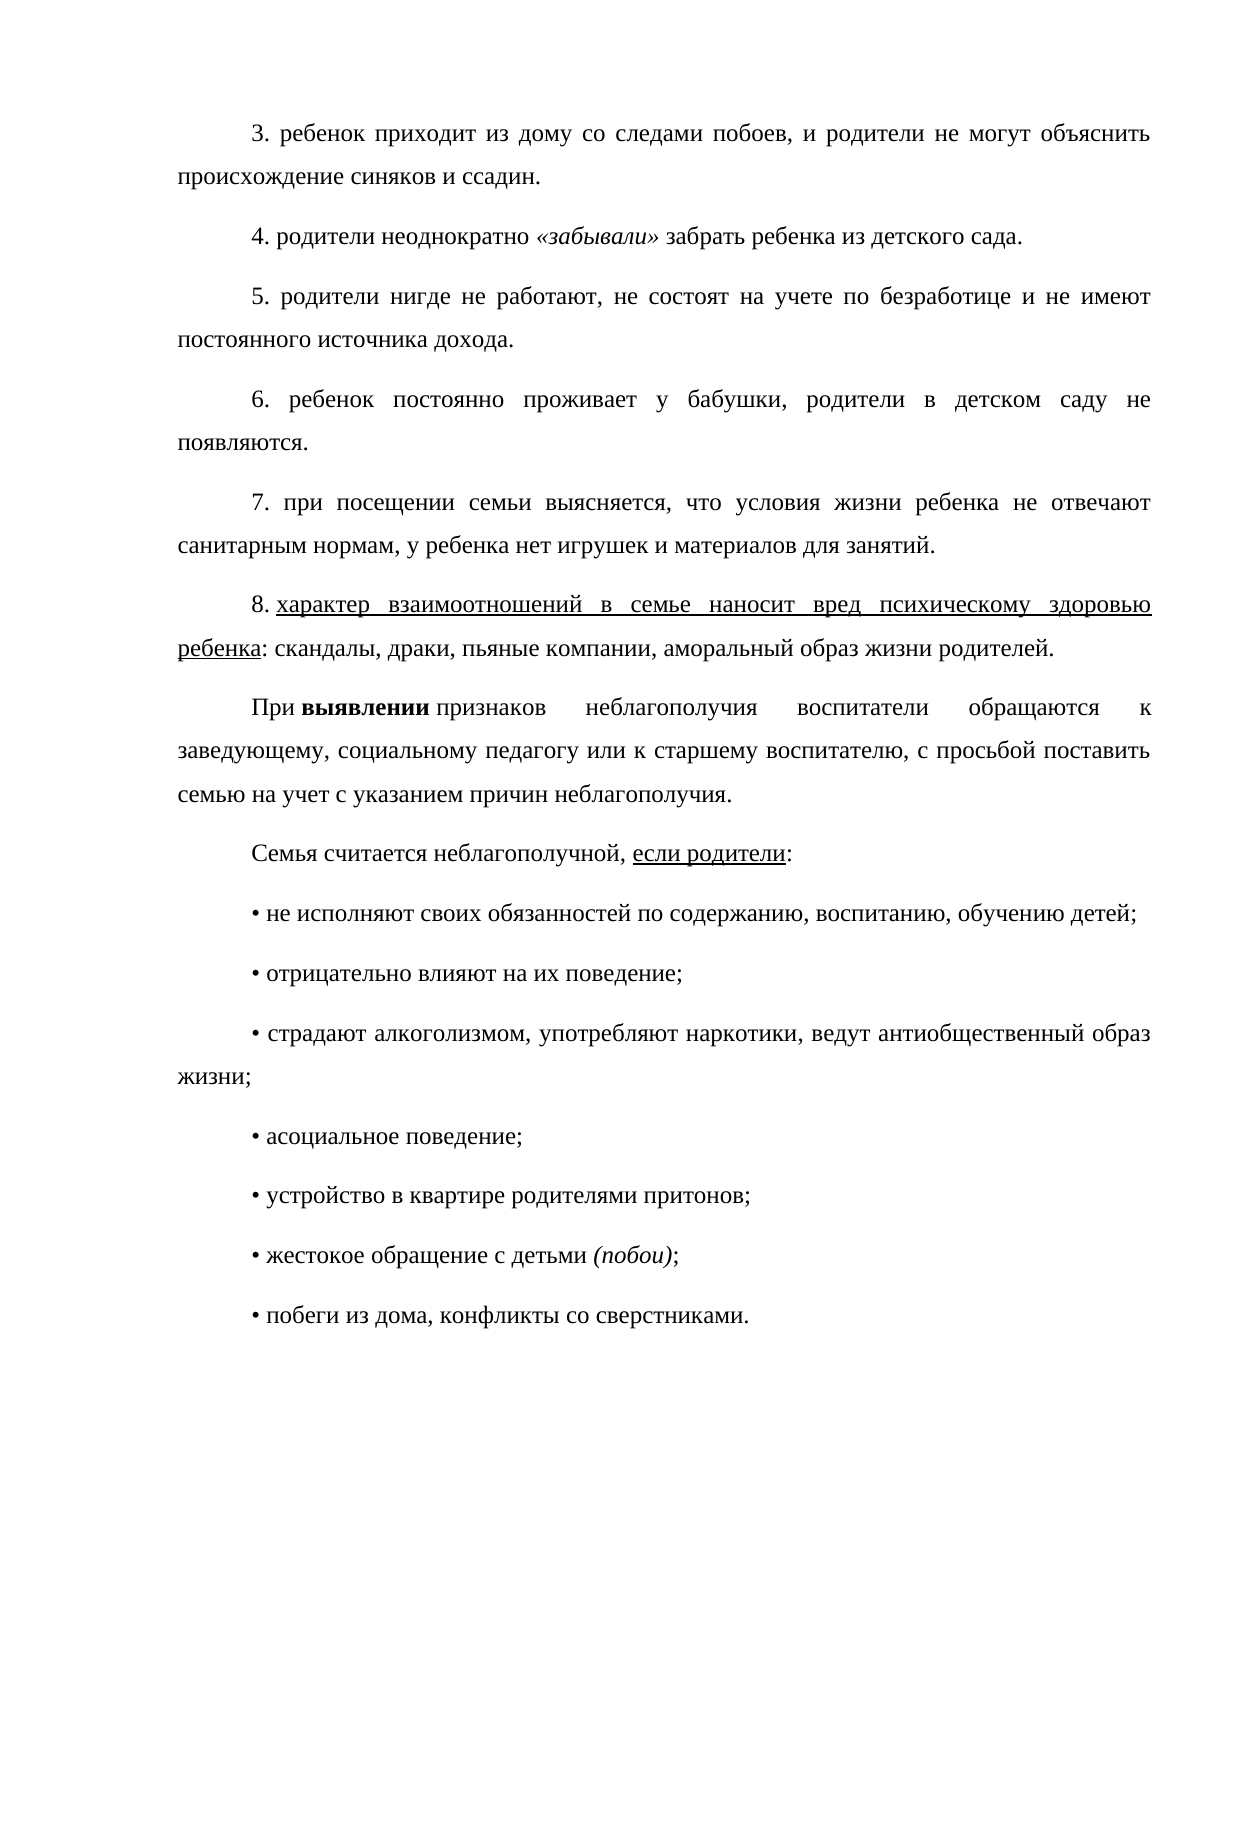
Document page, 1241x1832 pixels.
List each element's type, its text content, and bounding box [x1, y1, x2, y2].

text 7. при посещении семьи выясняется, что условия жизни ребенка не отвечают санитарным нормам, у ребенка нет игрушек и материалов для занятий. [177, 487, 1152, 558]
text 8. характер взаимоотношений в семье наносит вред психическому здоровью ребенка: скандалы, драки, пьяные компании, аморальный образ жизни родителей. [177, 589, 1152, 661]
text • не исполняют своих обязанностей по содержанию, воспитанию, обучению детей; [177, 898, 1152, 927]
text 6. ребенок постоянно проживает у бабушки, родители в детском саду не появляются. [177, 384, 1152, 456]
text • страдают алкоголизмом, употребляют наркотики, ведут антиобщественный образ жизни; [177, 1018, 1152, 1090]
text 4. родители неоднократно «забывали» забрать ребенка из детского сада. [177, 221, 1152, 250]
text Семья считается неблагополучной, если родители: [177, 838, 1152, 867]
text • побеги из дома, конфликты со сверстниками. [177, 1300, 1152, 1329]
text • отрицательно влияют на их поведение; [177, 958, 1152, 987]
text • асоциальное поведение; [177, 1121, 1152, 1149]
text • жестокое обращение с детьми (побои); [177, 1240, 1152, 1269]
text 5. родители нигде не работают, не состоят на учете по безработице и не имеют постоянного источника дохода. [177, 281, 1152, 353]
text При выявлении признаков неблагополучия воспитатели обращаются к заведующему, социальному педагогу или к старшему воспитателю, с просьбой поставить семью на учет с указанием причин неблагополучия. [177, 692, 1152, 807]
text • устройство в квартире родителями притонов; [177, 1181, 1152, 1209]
text 3. ребенок приходит из дому со следами побоев, и родители не могут объяснить происхождение синяков и ссадин. [177, 118, 1152, 190]
